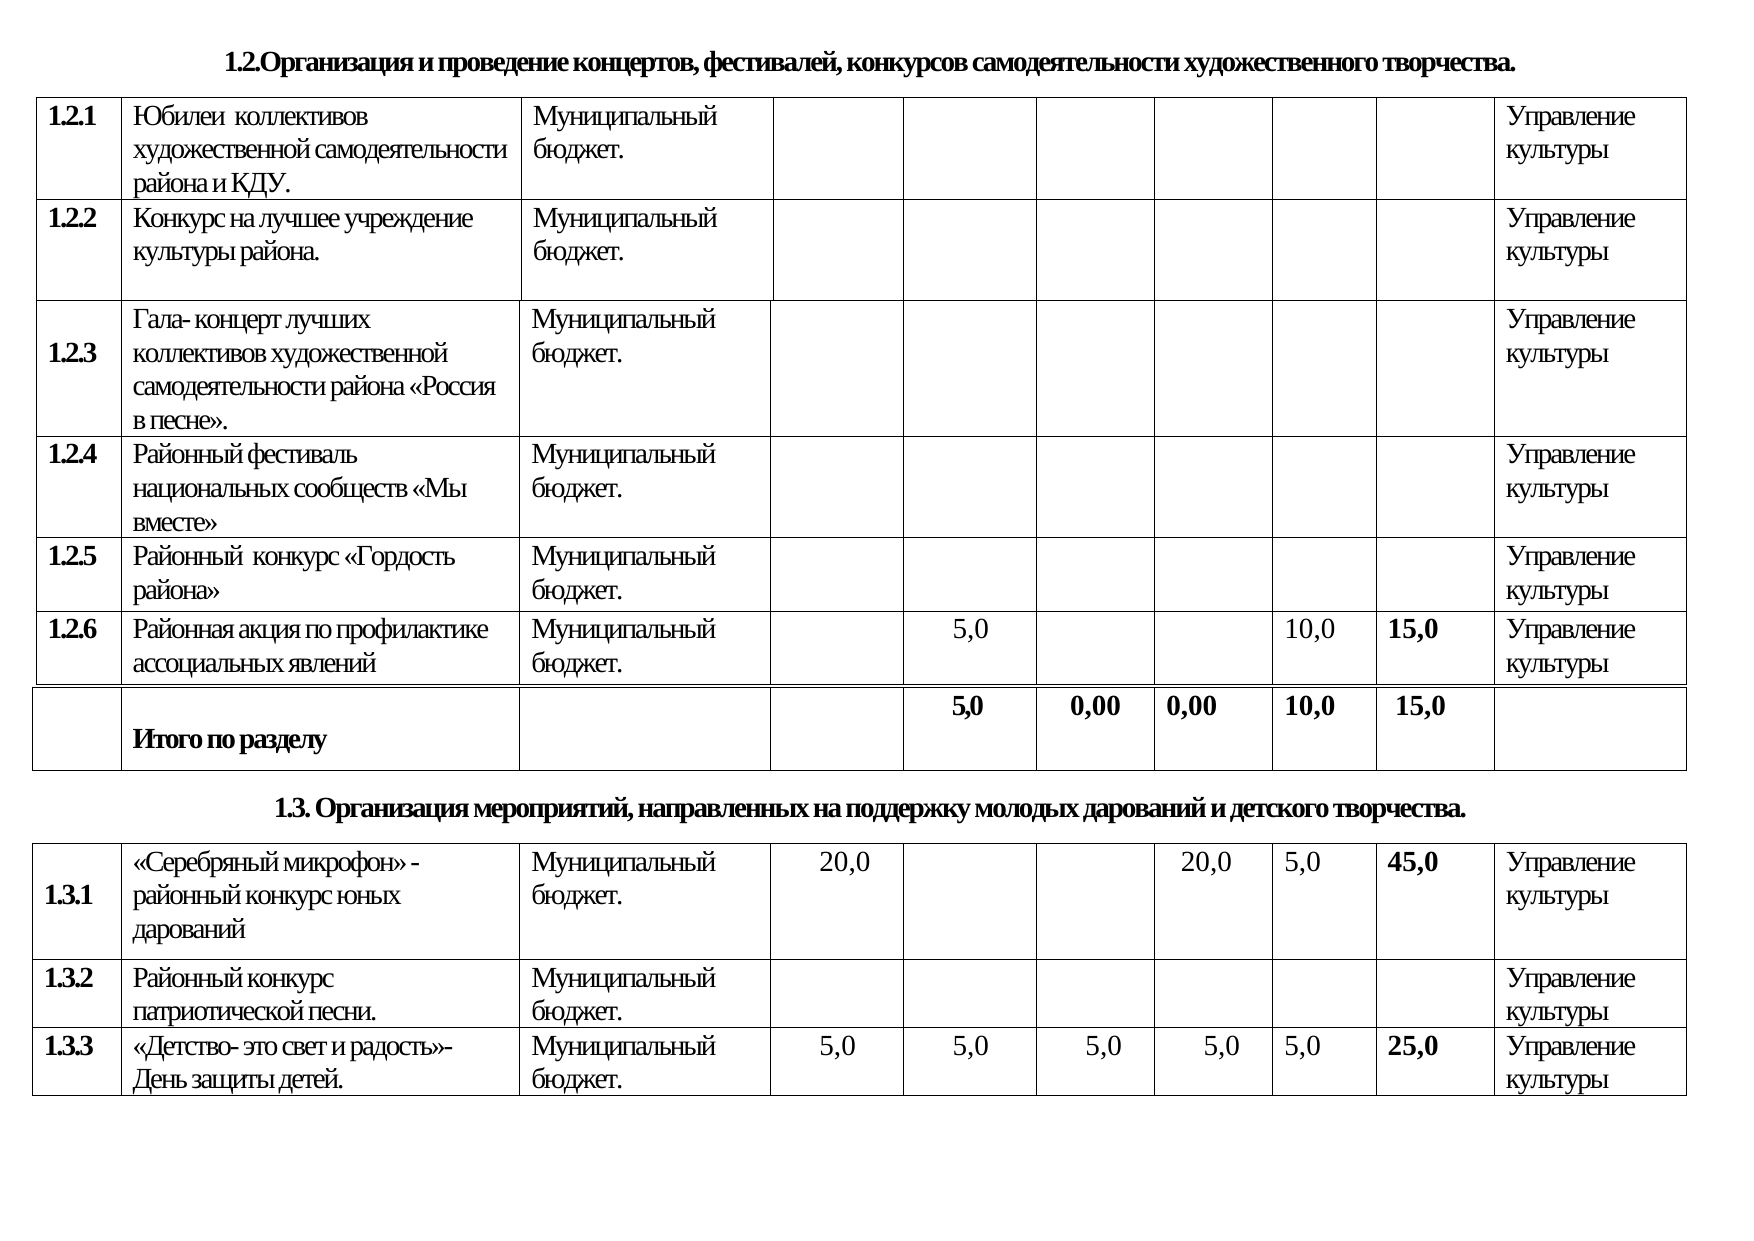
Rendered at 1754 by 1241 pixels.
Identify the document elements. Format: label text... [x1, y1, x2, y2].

table_header Гала- концерт лучших коллективов художественной самодеятельности района «Россия в песне». [122, 301, 519, 436]
table_cell [1155, 960, 1272, 1027]
table_cell [1155, 437, 1272, 537]
table_header Итого по разделу [122, 688, 519, 770]
table_header [1377, 301, 1494, 436]
table_cell [1155, 538, 1272, 611]
table_header 20,0 [1155, 844, 1272, 959]
table_cell Муниципальный бюджет. [520, 437, 770, 537]
table_header Управление культуры [1495, 844, 1686, 959]
text 1.2.Организация и проведение концертов, фестивалей, конкурсов самодеятельности художественного творчества. [47, 44, 1695, 78]
table_cell 5,0 [904, 612, 1036, 683]
table_header Муниципальный бюджет. [522, 98, 773, 199]
table_cell [771, 960, 903, 1027]
table_cell [904, 200, 1036, 300]
table_cell Муниципальный бюджет. [520, 612, 770, 683]
table_cell 5,0 [1155, 1028, 1272, 1095]
table_cell Управление культуры [1495, 1028, 1686, 1095]
table_cell [771, 538, 903, 611]
table_header 1.2.1 [37, 98, 121, 199]
table_header [1377, 98, 1494, 199]
table_header [1037, 98, 1154, 199]
table_cell [1037, 200, 1154, 300]
table_cell [1377, 200, 1494, 300]
table_cell 1.2.4 [37, 437, 121, 537]
table_cell Районная акция по профилактике ассоциальных явлений [122, 612, 519, 683]
table_header «Серебряный микрофон» - районный конкурс юных дарований [122, 844, 519, 959]
table_header 0,00 [1037, 688, 1154, 770]
table_cell Управление культуры [1495, 538, 1686, 611]
table_cell [771, 612, 903, 683]
table_cell 15,0 [1377, 612, 1494, 683]
table_header [33, 688, 121, 770]
table_cell Конкурс на лучшее учреждение культуры района. [122, 200, 521, 300]
table_header 1.3.1 [33, 844, 121, 959]
table_cell [904, 960, 1036, 1027]
table_cell Управление культуры [1495, 960, 1686, 1027]
table_header [1495, 688, 1686, 770]
table_header Муниципальный бюджет. [520, 301, 770, 436]
table_header [904, 844, 1036, 959]
table_cell Районный конкурс «Гордость района» [122, 538, 519, 611]
table_header [1037, 301, 1154, 436]
table_cell Муниципальный бюджет. [522, 200, 773, 300]
table_cell 25,0 [1377, 1028, 1494, 1095]
table_cell 5,0 [1273, 1028, 1376, 1095]
table_header [1273, 98, 1376, 199]
table_header 10,0 [1273, 688, 1376, 770]
table_header [1155, 301, 1272, 436]
table_header [904, 98, 1036, 199]
table_cell 1.2.6 [37, 612, 121, 683]
table_cell 5,0 [1037, 1028, 1154, 1095]
table_header [771, 301, 903, 436]
table_cell [1273, 538, 1376, 611]
table_header [1037, 844, 1154, 959]
table_header 5,0 [1273, 844, 1376, 959]
table_header 1.2.3 [37, 301, 121, 436]
table_cell 1.3.3 [33, 1028, 121, 1095]
table_header 15,0 [1377, 688, 1494, 770]
table_header [1273, 301, 1376, 436]
table_cell Управление культуры [1495, 200, 1686, 300]
table_cell [1377, 437, 1494, 537]
table_cell [1273, 960, 1376, 1027]
table_cell [1377, 538, 1494, 611]
table_header [1155, 98, 1272, 199]
table_cell Районный конкурс патриотической песни. [122, 960, 519, 1027]
table_cell 1.2.2 [37, 200, 121, 300]
table_cell 5,0 [904, 1028, 1036, 1095]
table_cell [904, 437, 1036, 537]
table_cell «Детство- это свет и радость»- День защиты детей. [122, 1028, 519, 1095]
table_cell [1037, 960, 1154, 1027]
table_header Юбилеи коллективов художественной самодеятельности района и КДУ. [122, 98, 521, 199]
table_cell [771, 437, 903, 537]
table_cell [1037, 437, 1154, 537]
table_header 5,0 [904, 688, 1036, 770]
table_header Муниципальный бюджет. [520, 844, 770, 959]
table_header 20,0 [771, 844, 903, 959]
table_header Управление культуры [1495, 301, 1686, 436]
table_cell 5,0 [771, 1028, 903, 1095]
table_header 45,0 [1377, 844, 1494, 959]
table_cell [520, 1028, 770, 1095]
table_header [774, 98, 903, 199]
table_cell [1155, 612, 1272, 683]
table_cell [774, 200, 903, 300]
table_cell [1037, 612, 1154, 683]
table_cell Муниципальный бюджет. [520, 538, 770, 611]
table_cell Управление культуры [1495, 612, 1686, 683]
table_header [771, 688, 903, 770]
table_cell [1037, 538, 1154, 611]
table_cell Муниципальный бюджет. [520, 960, 770, 1027]
table_cell [1377, 960, 1494, 1027]
table_cell [1155, 200, 1272, 300]
table_cell [1273, 437, 1376, 537]
table_header [904, 301, 1036, 436]
table_cell [904, 538, 1036, 611]
table_cell 1.2.5 [37, 538, 121, 611]
table_cell 1.3.2 [33, 960, 121, 1027]
table_header [520, 688, 770, 770]
table_cell Районный фестиваль национальных сообществ «Мы вместе» [122, 437, 519, 537]
table_cell [1273, 200, 1376, 300]
table_cell 10,0 [1273, 612, 1376, 683]
text 1.3. Организация мероприятий, направленных на поддержку молодых дарований и детского творчества. [47, 790, 1695, 823]
table_header Управление культуры [1495, 98, 1686, 199]
table_header 0,00 [1155, 688, 1272, 770]
table_cell Управление культуры [1495, 437, 1686, 537]
